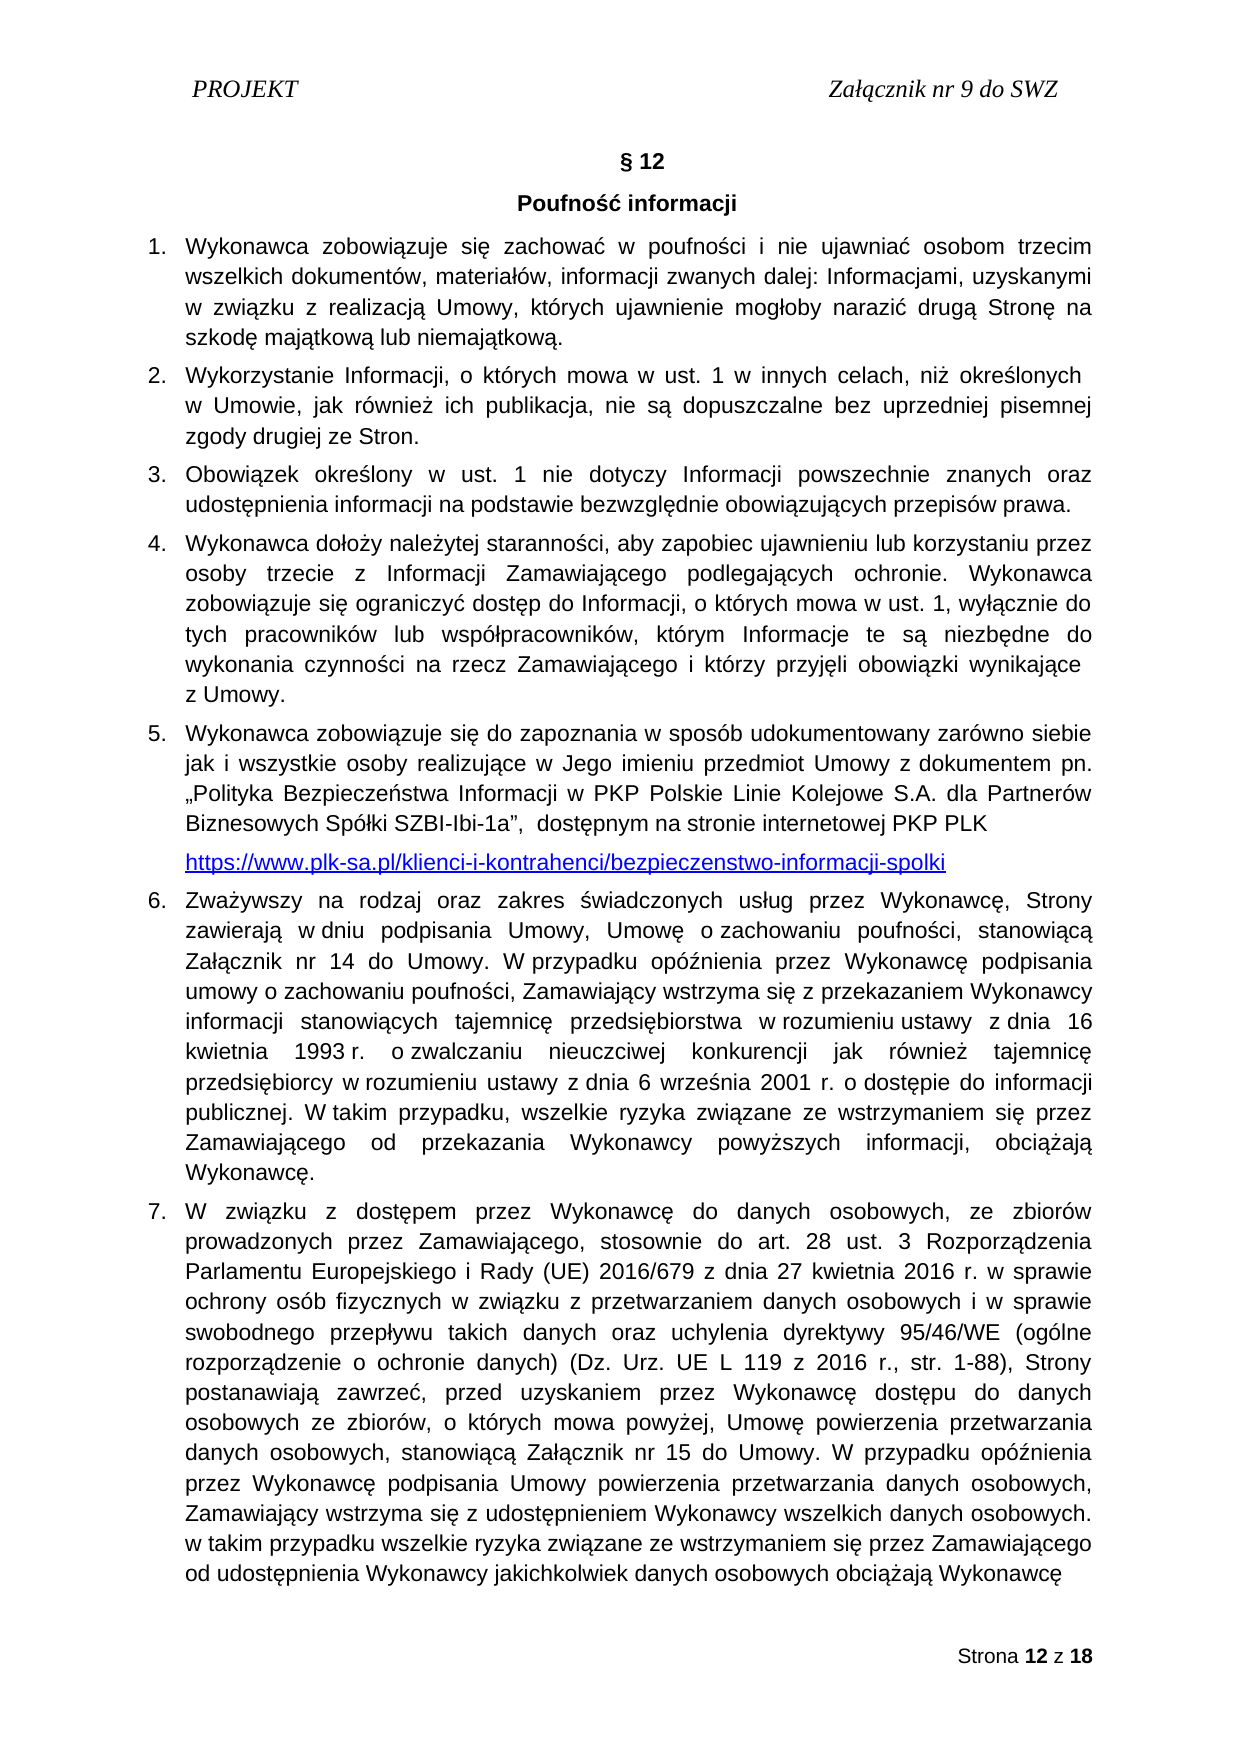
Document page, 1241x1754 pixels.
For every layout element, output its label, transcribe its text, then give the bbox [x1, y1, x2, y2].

list Wykonawca zobowiązuje się zachować w poufności i nie ujawniać osobom trzecim wszelkich dokumentów, materiałów, informacji zwanych dalej: Informacjami, uzyskanymi w związku z realizacją Umowy, których ujawnienie mogłoby narazić drugą Stronę na szkodę majątkową lub niemajątkową. [148, 233, 1093, 350]
list Zważywszy na rodzaj oraz zakres świadczonych usług przez Wykonawcę, Strony zawierają w dniu podpisania Umowy, Umowę o zachowaniu poufności, stanowiącą Załącznik nr 14 do Umowy. W przypadku opóźnienia przez Wykonawcę podpisania umowy o zachowaniu poufności, Zamawiający wstrzyma się z przekazaniem Wykonawcy informacji stanowiących tajemnicę przedsiębiorstwa w rozumieniu ustawy z dnia 16 kwietnia 1993 r. o zwalczaniu nieuczciwej konkurencji jak również tajemnicę przedsiębiorcy w rozumieniu ustawy z dnia 6 września 2001 r. o dostępie do informacji publicznej. W takim przypadku, wszelkie ryzyka związane ze wstrzymaniem się przez Zamawiającego od przekazania Wykonawcy powyższych informacji, obciążają Wykonawcę. [148, 887, 1093, 1185]
text https://www.plk-sa.pl/klienci-i-kontrahenci/bezpieczenstwo-informacji-spolki [185, 849, 1093, 875]
list Wykonawca dołoży należytej staranności, aby zapobiec ujawnieniu lub korzystaniu przez osoby trzecie z Informacji Zamawiającego podlegających ochronie. Wykonawca zobowiązuje się ograniczyć dostęp do Informacji, o których mowa w ust. 1, wyłącznie do tych pracowników lub współpracowników, którym Informacje te są niezbędne do wykonania czynności na rzecz Zamawiającego i którzy przyjęli obowiązki wynikające z Umowy. [148, 530, 1093, 707]
list Wykonawca zobowiązuje się do zapoznania w sposób udokumentowany zarówno siebie jak i wszystkie osoby realizujące w Jego imieniu przedmiot Umowy z dokumentem pn. „Polityka Bezpieczeństwa Informacji w PKP Polskie Linie Kolejowe S.A. dla Partnerów Biznesowych Spółki SZBI-Ibi-1a”, dostępnym na stronie internetowej PKP PLK [148, 719, 1093, 836]
list Obowiązek określony w ust. 1 nie dotyczy Informacji powszechnie znanych oraz udostępnienia informacji na podstawie bezwzględnie obowiązujących przepisów prawa. [148, 461, 1093, 518]
list W związku z dostępem przez Wykonawcę do danych osobowych, ze zbiorów prowadzonych przez Zamawiającego, stosownie do art. 28 ust. 3 Rozporządzenia Parlamentu Europejskiego i Rady (UE) 2016/679 z dnia 27 kwietnia 2016 r. w sprawie ochrony osób fizycznych w związku z przetwarzaniem danych osobowych i w sprawie swobodnego przepływu takich danych oraz uchylenia dyrektywy 95/46/WE (ogólne rozporządzenie o ochronie danych) (Dz. Urz. UE L 119 z 2016 r., str. 1-88), Strony postanawiają zawrzeć, przed uzyskaniem przez Wykonawcę dostępu do danych osobowych ze zbiorów, o których mowa powyżej, Umowę powierzenia przetwarzania danych osobowych, stanowiącą Załącznik nr 15 do Umowy. W przypadku opóźnienia przez Wykonawcę podpisania Umowy powierzenia przetwarzania danych osobowych, Zamawiający wstrzyma się z udostępnieniem Wykonawcy wszelkich danych osobowych. w takim przypadku wszelkie ryzyka związane ze wstrzymaniem się przez Zamawiającego od udostępnienia Wykonawcy jakichkolwiek danych osobowych obciążają Wykonawcę [148, 1198, 1093, 1586]
text Poufność informacji [443, 190, 1093, 217]
text § 12 [192, 148, 1093, 174]
list Wykorzystanie Informacji, o których mowa w ust. 1 w innych celach, niż określonych w Umowie, jak również ich publikacja, nie są dopuszczalne bez uprzedniej pisemnej zgody drugiej ze Stron. [148, 362, 1093, 449]
